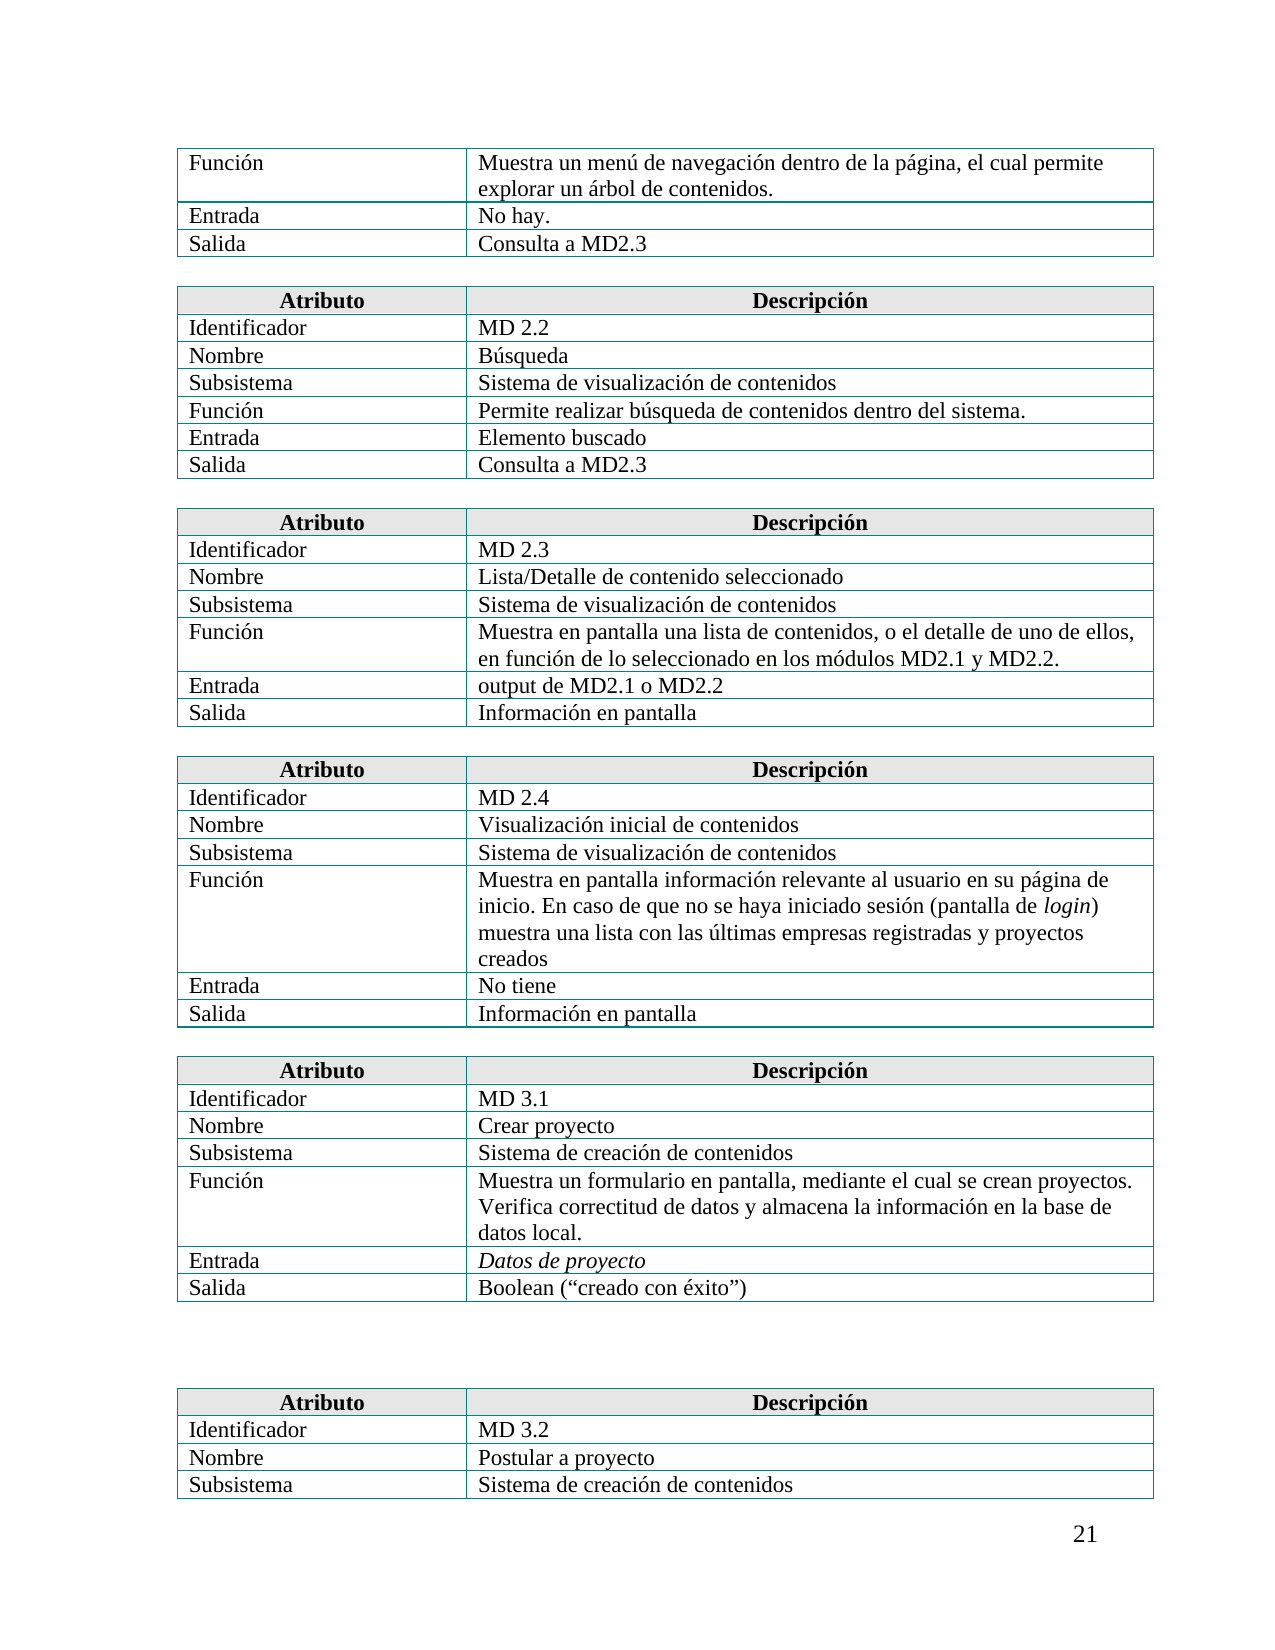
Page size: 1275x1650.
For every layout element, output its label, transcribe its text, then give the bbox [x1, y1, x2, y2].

table_cell Subsistema [178, 591, 466, 617]
table_header Descripción [467, 509, 1153, 535]
table_cell MD 3.1 [467, 1085, 1153, 1111]
table_cell Boolean (“creado con éxito”) [467, 1274, 1153, 1301]
table_cell Información en pantalla [467, 699, 1153, 726]
table_cell Sistema de visualización de contenidos [467, 839, 1153, 865]
table_cell Lista/Detalle de contenido seleccionado [467, 564, 1153, 590]
table_cell Datos de proyecto [467, 1247, 1153, 1273]
table_cell output de MD2.1 o MD2.2 [467, 672, 1153, 698]
table_cell Subsistema [178, 369, 466, 396]
table_cell Elemento buscado [467, 424, 1153, 450]
table_cell Entrada [178, 424, 466, 450]
table_cell Salida [178, 451, 466, 478]
table_cell Crear proyecto [467, 1112, 1153, 1138]
table_cell Muestra en pantalla una lista de contenidos, o el detalle de uno de ellos, en función de lo seleccionado en los módulos MD2.1 y MD2.2. [467, 618, 1153, 671]
table_cell Identificador [178, 1416, 466, 1443]
table_cell Función [178, 149, 466, 201]
table_cell Postular a proyecto [467, 1444, 1153, 1470]
table_cell MD 2.3 [467, 536, 1153, 562]
table_cell Información en pantalla [467, 1000, 1153, 1026]
table_cell Nombre [178, 1444, 466, 1470]
table_cell Sistema de creación de contenidos [467, 1139, 1153, 1166]
table_cell Identificador [178, 1085, 466, 1111]
table_header Descripción [467, 287, 1153, 313]
table_header Descripción [467, 1057, 1153, 1083]
table_cell Nombre [178, 811, 466, 838]
table_cell Sistema de creación de contenidos [467, 1471, 1153, 1497]
table_cell MD 2.4 [467, 784, 1153, 810]
table_cell MD 3.2 [467, 1416, 1153, 1443]
table_cell Subsistema [178, 1471, 466, 1497]
table_cell Entrada [178, 1247, 466, 1273]
table_cell Función [178, 1167, 466, 1246]
table_cell Muestra un formulario en pantalla, mediante el cual se crean proyectos. Verifica correctitud de datos y almacena la información en la base de datos local. [467, 1167, 1153, 1246]
table_header Atributo [178, 287, 466, 313]
table_cell Identificador [178, 315, 466, 341]
table_cell Búsqueda [467, 342, 1153, 368]
table_cell Visualización inicial de contenidos [467, 811, 1153, 838]
table_header Atributo [178, 1389, 466, 1415]
table_header Atributo [178, 1057, 466, 1083]
table_cell Función [178, 866, 466, 972]
table_cell Salida [178, 699, 466, 726]
table_cell Salida [178, 1000, 466, 1026]
table_cell Función [178, 618, 466, 671]
table_cell No tiene [467, 973, 1153, 999]
table_cell Entrada [178, 672, 466, 698]
table_header Descripción [467, 757, 1153, 783]
table_cell No hay. [467, 203, 1153, 229]
table_cell Nombre [178, 1112, 466, 1138]
table_cell Sistema de visualización de contenidos [467, 369, 1153, 396]
table_cell Entrada [178, 203, 466, 229]
table_cell Muestra un menú de navegación dentro de la página, el cual permite explorar un árbol de contenidos. [467, 149, 1153, 201]
table_cell Subsistema [178, 1139, 466, 1166]
table_cell Consulta a MD2.3 [467, 451, 1153, 478]
table_cell Nombre [178, 342, 466, 368]
table_cell Identificador [178, 536, 466, 562]
table_cell Salida [178, 230, 466, 256]
table_cell Subsistema [178, 839, 466, 865]
table_cell Muestra en pantalla información relevante al usuario en su página de inicio. En caso de que no se haya iniciado sesión (pantalla de login) muestra una lista con las últimas empresas registradas y proyectos creados [467, 866, 1153, 972]
table_header Atributo [178, 509, 466, 535]
table_cell Nombre [178, 564, 466, 590]
table_cell Función [178, 397, 466, 423]
table_cell Sistema de visualización de contenidos [467, 591, 1153, 617]
table_cell Salida [178, 1274, 466, 1301]
table_cell Consulta a MD2.3 [467, 230, 1153, 256]
table_cell Identificador [178, 784, 466, 810]
table_header Descripción [467, 1389, 1153, 1415]
table_cell MD 2.2 [467, 315, 1153, 341]
table_header Atributo [178, 757, 466, 783]
table_cell Permite realizar búsqueda de contenidos dentro del sistema. [467, 397, 1153, 423]
table_cell Entrada [178, 973, 466, 999]
